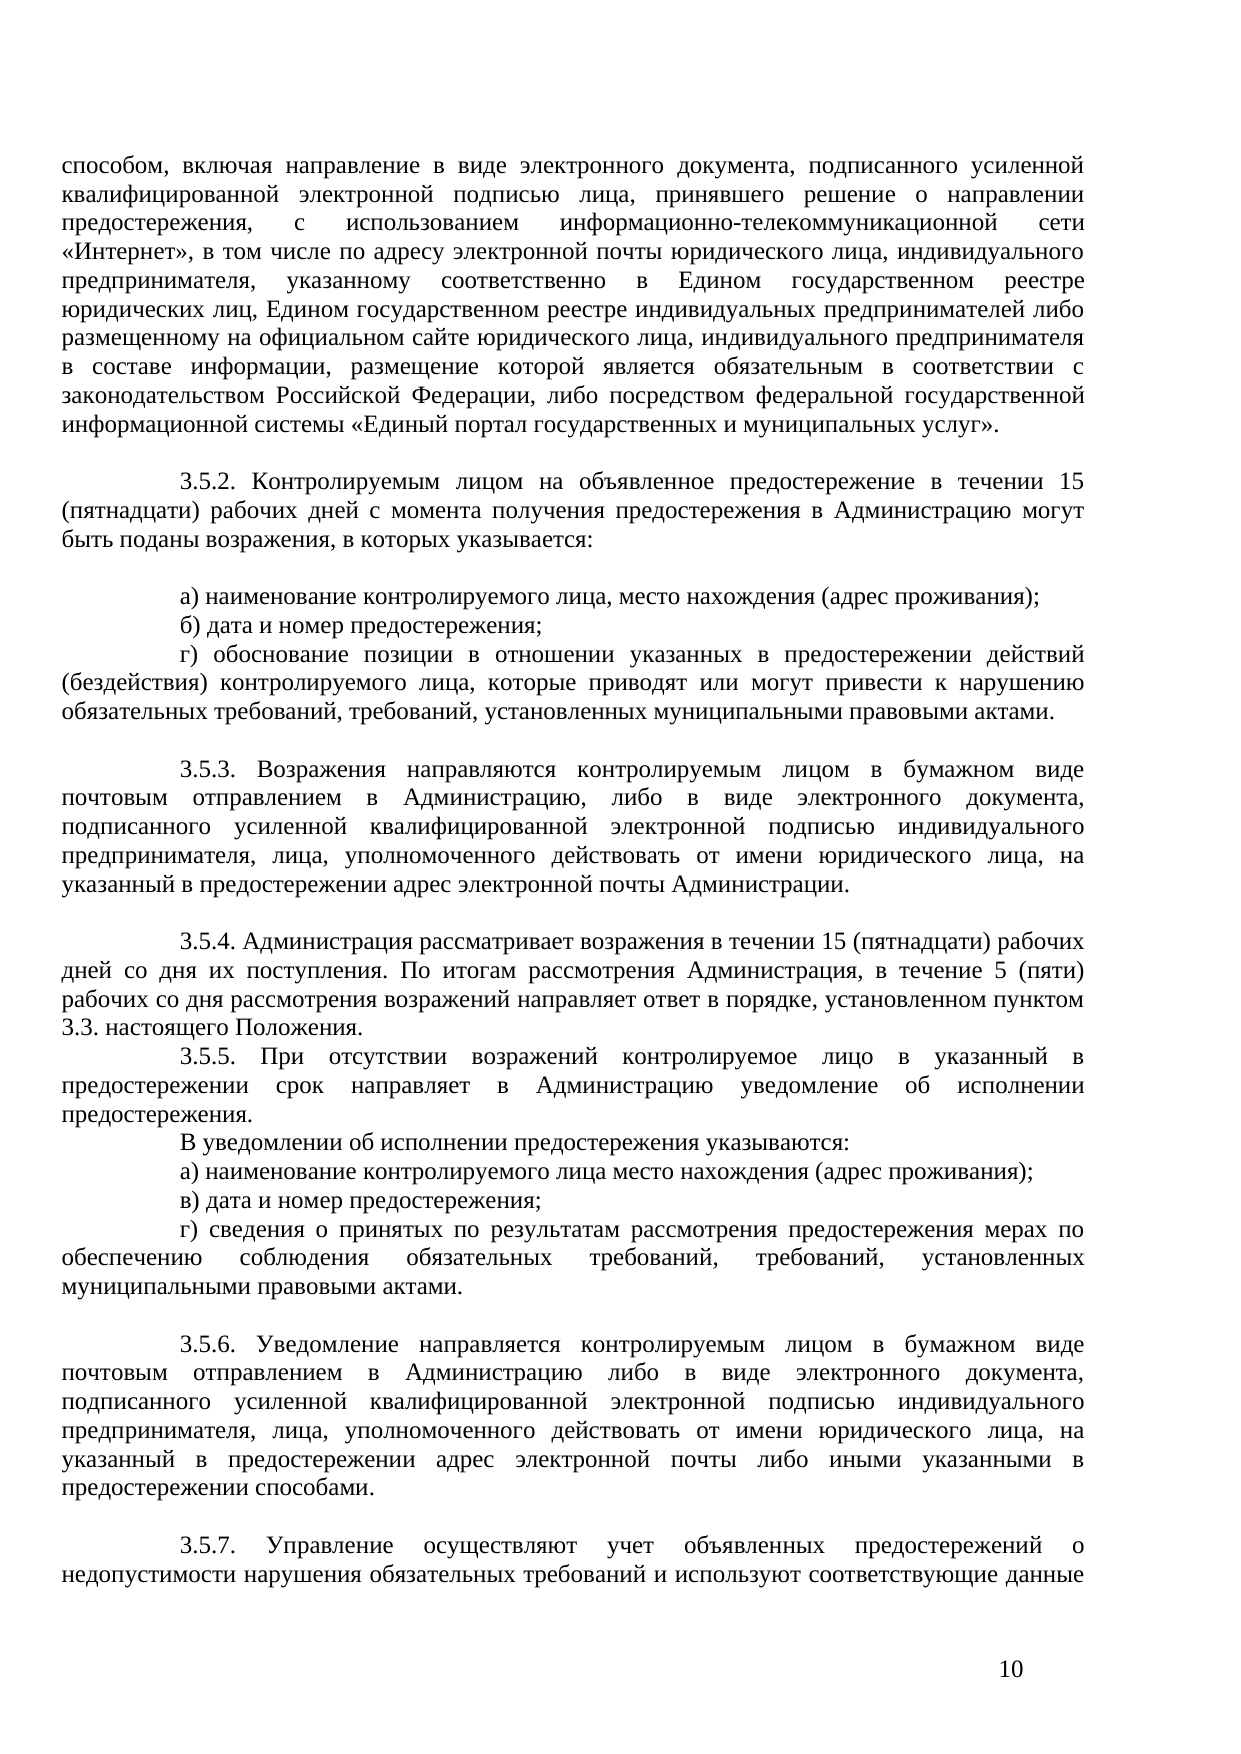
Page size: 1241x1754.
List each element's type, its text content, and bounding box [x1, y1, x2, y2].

text в) дата и номер предостережения; [61, 1185, 1085, 1214]
text В уведомлении об исполнении предостережения указываются: [61, 1127, 1085, 1156]
text а) наименование контролируемого лица место нахождения (адрес проживания); [61, 1156, 1085, 1185]
text 3.5.6. Уведомление направляется контролируемым лицом в бумажном виде почтовым отправлением в Администрацию либо в виде электронного документа, подписанного усиленной квалифицированной электронной подписью индивидуального предпринимателя, лица, уполномоченного действовать от имени юридического лица, на указанный в предостережении адрес электронной почты либо иными указанными в предостережении способами. [61, 1329, 1085, 1501]
text а) наименование контролируемого лица, место нахождения (адрес проживания); [61, 581, 1085, 610]
text г) обоснование позиции в отношении указанных в предостережении действий (бездействия) контролируемого лица, которые приводят или могут привести к нарушению обязательных требований, требований, установленных муниципальными правовыми актами. [61, 639, 1085, 725]
text г) сведения о принятых по результатам рассмотрения предостережения мерах по обеспечению соблюдения обязательных требований, требований, установленных муниципальными правовыми актами. [61, 1214, 1085, 1300]
text б) дата и номер предостережения; [61, 610, 1085, 639]
text 3.5.4. Администрация рассматривает возражения в течении 15 (пятнадцати) рабочих дней со дня их поступления. По итогам рассмотрения Администрация, в течение 5 (пяти) рабочих со дня рассмотрения возражений направляет ответ в порядке, установленном пунктом 3.3. настоящего Положения. [61, 926, 1085, 1041]
text 3.5.2. Контролируемым лицом на объявленное предостережение в течении 15 (пятнадцати) рабочих дней с момента получения предостережения в Администрацию могут быть поданы возражения, в которых указывается: [61, 466, 1085, 552]
text 3.5.3. Возражения направляются контролируемым лицом в бумажном виде почтовым отправлением в Администрацию, либо в виде электронного документа, подписанного усиленной квалифицированной электронной подписью индивидуального предпринимателя, лица, уполномоченного действовать от имени юридического лица, на указанный в предостережении адрес электронной почты Администрации. [61, 754, 1085, 897]
text 3.5.5. При отсутствии возражений контролируемое лицо в указанный в предостережении срок направляет в Администрацию уведомление об исполнении предостережения. [61, 1041, 1085, 1127]
